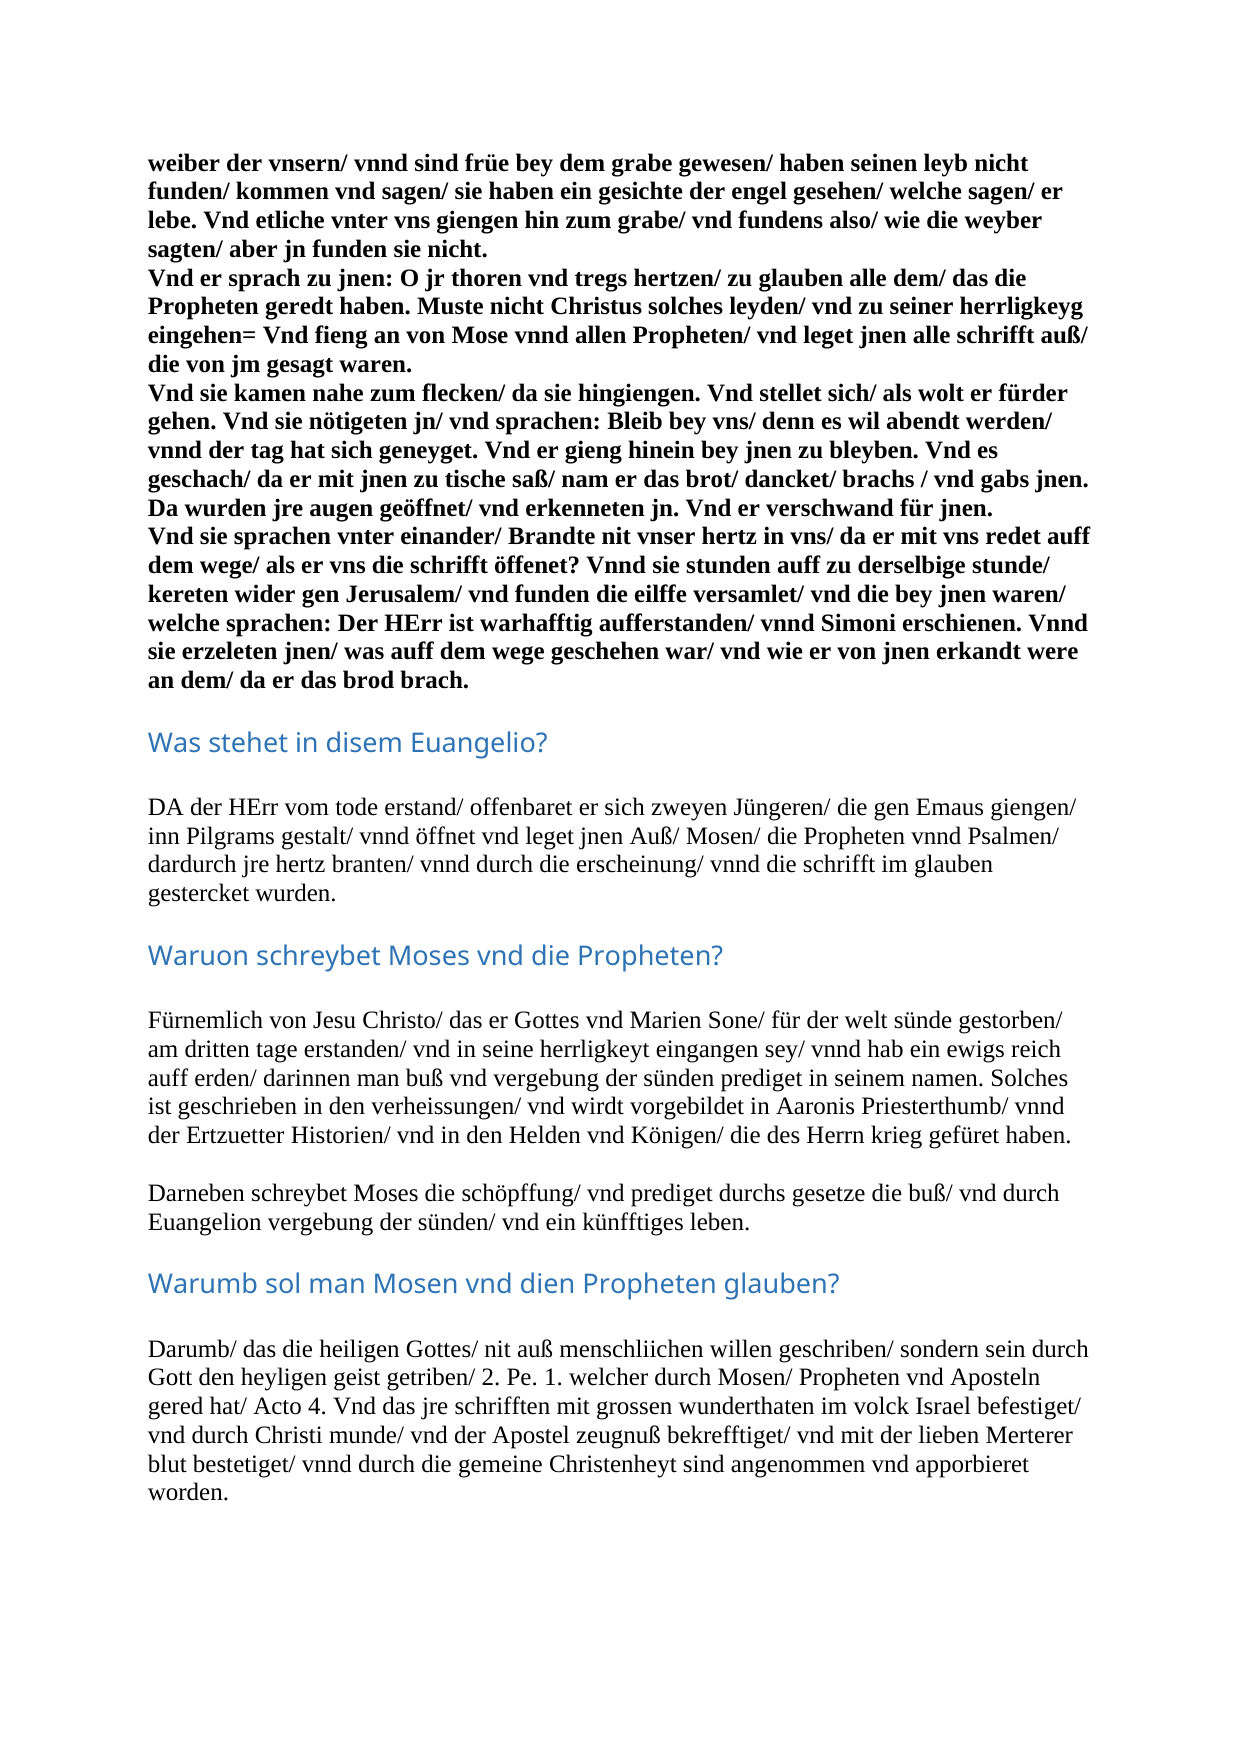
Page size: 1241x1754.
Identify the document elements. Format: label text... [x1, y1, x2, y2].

text Fürnemlich von Jesu Christo/ das er Gottes vnd Marien Sone/ für der welt sünde gestorben/ am dritten tage erstanden/ vnd in seine herrligkeyt eingangen sey/ vnnd hab ein ewigs reich auff erden/ darinnen man buß vnd vergebung der sünden prediget in seinem namen. Solches ist geschrieben in den verheissungen/ vnd wirdt vorgebildet in Aaronis Priesterthumb/ vnnd der Ertzuetter Historien/ vnd in den Helden vnd Königen/ die des Herrn krieg gefüret haben. [148, 1005, 1093, 1149]
text Darneben schreybet Moses die schöpffung/ vnd prediget durchs gesetze die buß/ vnd durch Euangelion vergebung der sünden/ vnd ein künfftiges leben. [148, 1178, 1093, 1236]
subtitle Warumb sol man Mosen vnd dien Propheten glauben? [148, 1265, 1093, 1302]
subtitle Waruon schreybet Moses vnd die Propheten? [148, 936, 1093, 973]
text DA der HErr vom tode erstand/ offenbaret er sich zweyen Jüngeren/ die gen Emaus giengen/ inn Pilgrams gestalt/ vnnd öffnet vnd leget jnen Auß/ Mosen/ die Propheten vnnd Psalmen/ dardurch jre hertz branten/ vnnd durch die erscheinung/ vnnd die schrifft im glauben gestercket wurden. [148, 792, 1093, 907]
subtitle Was stehet in disem Euangelio? [148, 723, 1093, 760]
text Darumb/ das die heiligen Gottes/ nit auß menschliichen willen geschriben/ sondern sein durch Gott den heyligen geist getriben/ 2. Pe. 1. welcher durch Mosen/ Propheten vnd Aposteln gered hat/ Acto 4. Vnd das jre schrifften mit grossen wunderthaten im volck Israel befestiget/ vnd durch Christi munde/ vnd der Apostel zeugnuß bekrefftiget/ vnd mit der lieben Merterer blut bestetiget/ vnnd durch die gemeine Christenheyt sind angenommen vnd apporbieret worden. [148, 1334, 1093, 1506]
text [148, 148, 1093, 694]
